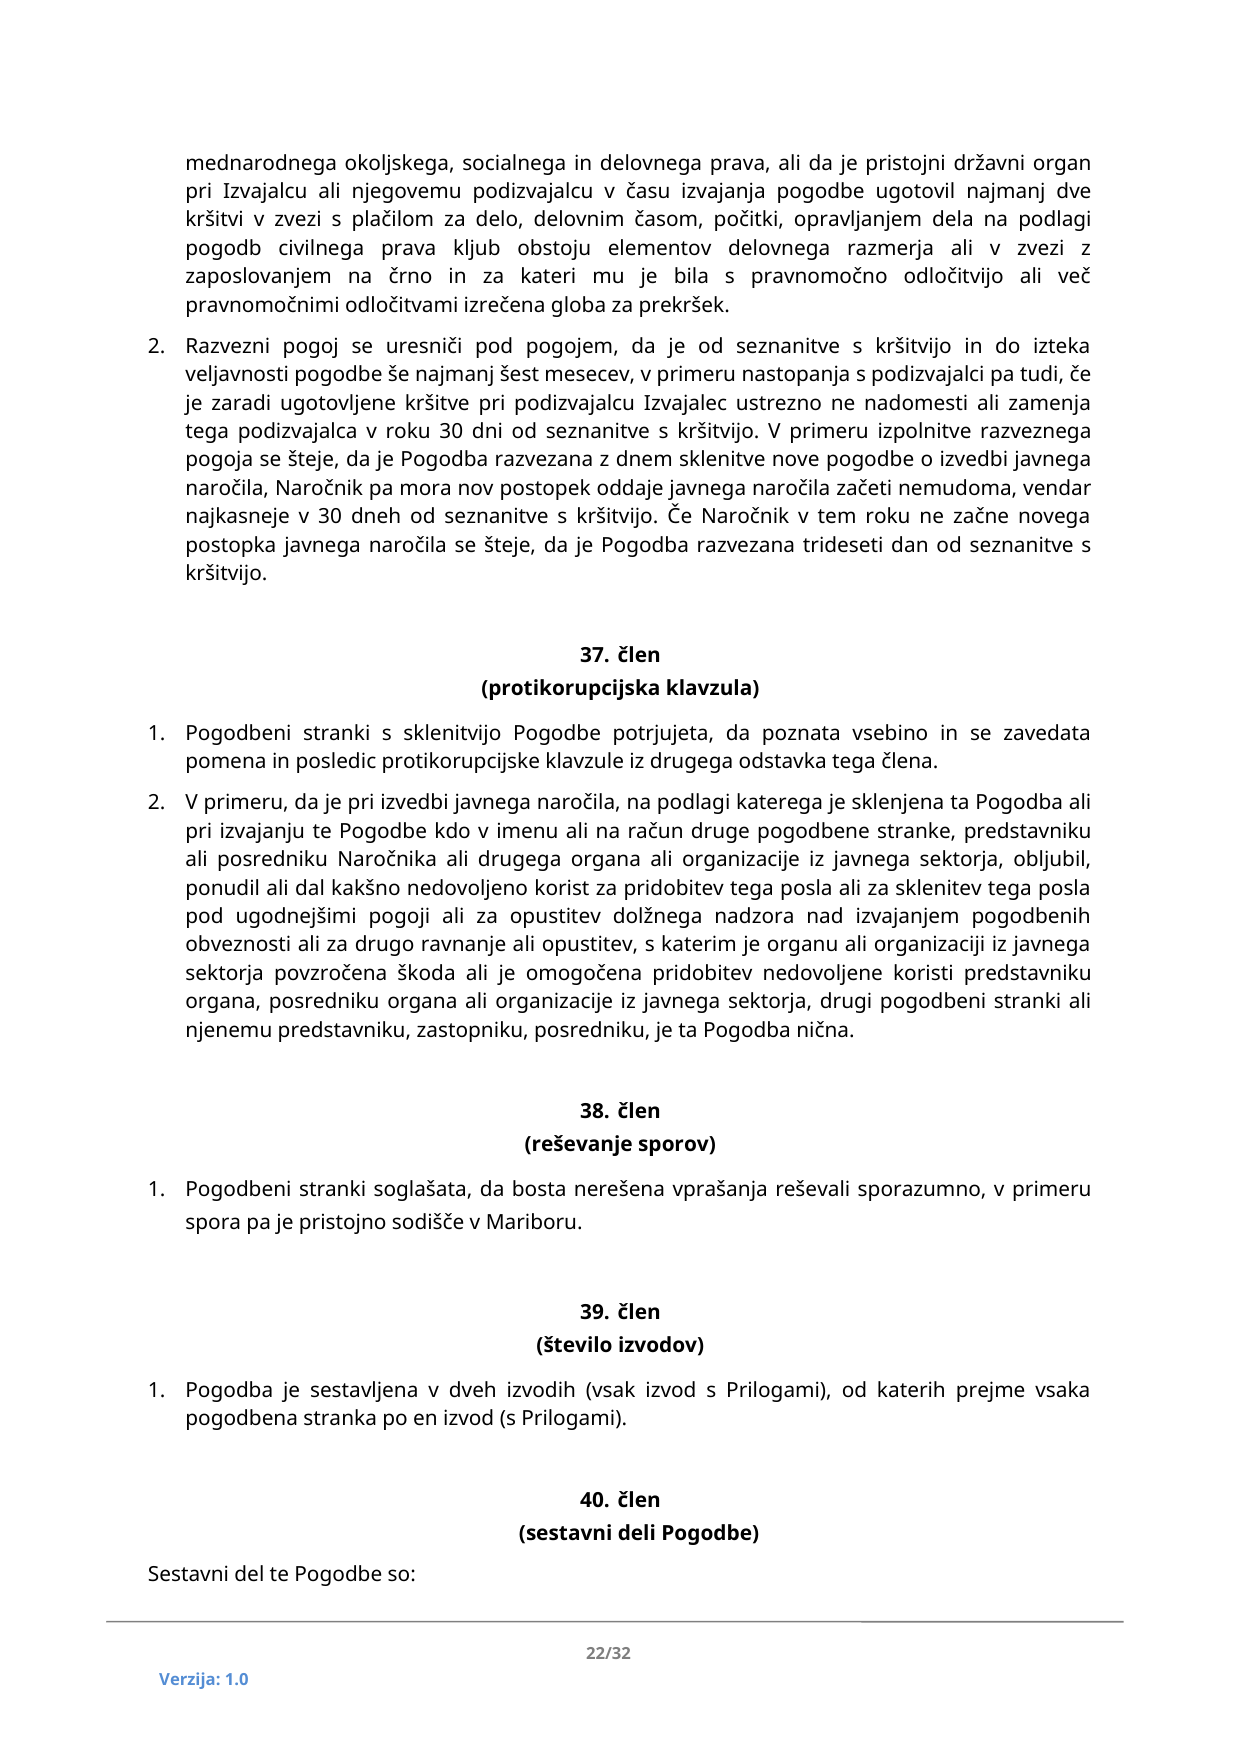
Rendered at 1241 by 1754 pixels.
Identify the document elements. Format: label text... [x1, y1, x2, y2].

text (protikorupcijska klavzula) [148, 673, 1092, 701]
text Sestavni del te Pogodbe so: [148, 1559, 1092, 1587]
text (sestavni deli Pogodbe) [185, 1518, 1092, 1546]
text (reševanje sporov) [148, 1129, 1092, 1158]
list Razvezni pogoj se uresniči pod pogojem, da je od seznanitve s kršitvijo in do izteka veljavnosti pogodbe še najmanj šest mesecev, v primeru nastopanja s podizvajalci pa tudi, če je zaradi ugotovljene kršitve pri podizvajalcu Izvajalec ustrezno ne nadomesti ali zamenja tega podizvajalca v roku 30 dni od seznanitve s kršitvijo. V primeru izpolnitve razveznega pogoja se šteje, da je Pogodba razvezana z dnem sklenitve nove pogodbe o izvedbi javnega naročila, Naročnik pa mora nov postopek oddaje javnega naročila začeti nemudoma, vendar najkasneje v 30 dneh od seznanitve s kršitvijo. Če Naročnik v tem roku ne začne novega postopka javnega naročila se šteje, da je Pogodba razvezana trideseti dan od seznanitve s kršitvijo. [148, 331, 1092, 587]
list Pogodbeni stranki s sklenitvijo Pogodbe potrjujeta, da poznata vsebino in se zavedata pomena in posledic protikorupcijske klavzule iz drugega odstavka tega člena. [148, 718, 1092, 775]
text (število izvodov) [148, 1330, 1092, 1358]
list člen [148, 1097, 1093, 1125]
list Pogodbeni stranki soglašata, da bosta nerešena vprašanja reševali sporazumno, v primeru spora pa je pristojno sodišče v Mariboru. [148, 1174, 1092, 1235]
list V primeru, da je pri izvedbi javnega naročila, na podlagi katerega je sklenjena ta Pogodba ali pri izvajanju te Pogodbe kdo v imenu ali na račun druge pogodbene stranke, predstavniku ali posredniku Naročnika ali drugega organa ali organizacije iz javnega sektorja, obljubil, ponudil ali dal kakšno nedovoljeno korist za pridobitev tega posla ali za sklenitev tega posla pod ugodnejšimi pogoji ali za opustitev dolžnega nadzora nad izvajanjem pogodbenih obveznosti ali za drugo ravnanje ali opustitev, s katerim je organu ali organizaciji iz javnega sektorja povzročena škoda ali je omogočena pridobitev nedovoljene koristi predstavniku organa, posredniku organa ali organizacije iz javnega sektorja, drugi pogodbeni stranki ali njenemu predstavniku, zastopniku, posredniku, je ta Pogodba nična. [148, 787, 1092, 1043]
list člen [148, 640, 1093, 669]
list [148, 148, 1092, 318]
list člen [148, 1297, 1093, 1326]
list Pogodba je sestavljena v dveh izvodih (vsak izvod s Prilogami), od katerih prejme vsaka pogodbena stranka po en izvod (s Prilogami). [148, 1375, 1092, 1432]
list člen [148, 1485, 1093, 1514]
